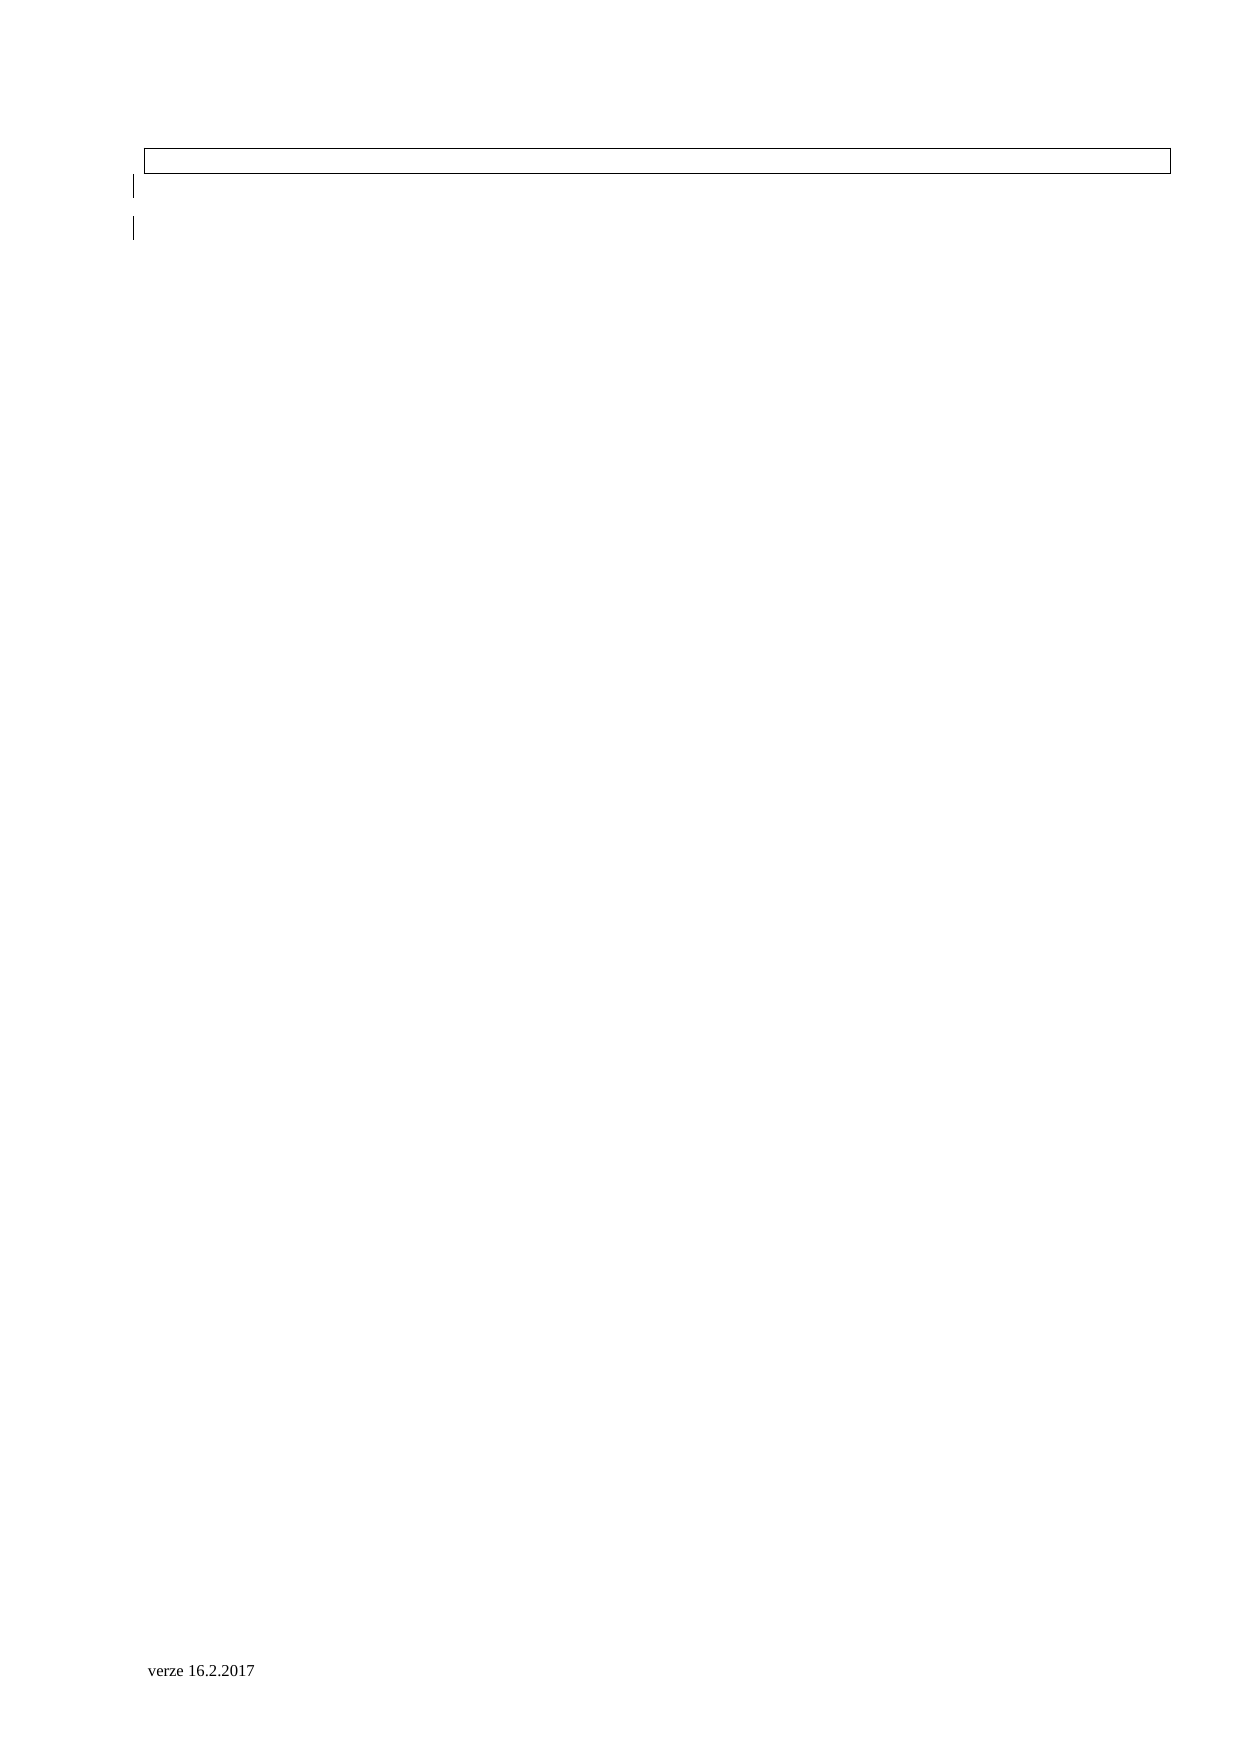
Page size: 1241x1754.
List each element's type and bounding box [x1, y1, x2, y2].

table_cell [145, 149, 1170, 173]
